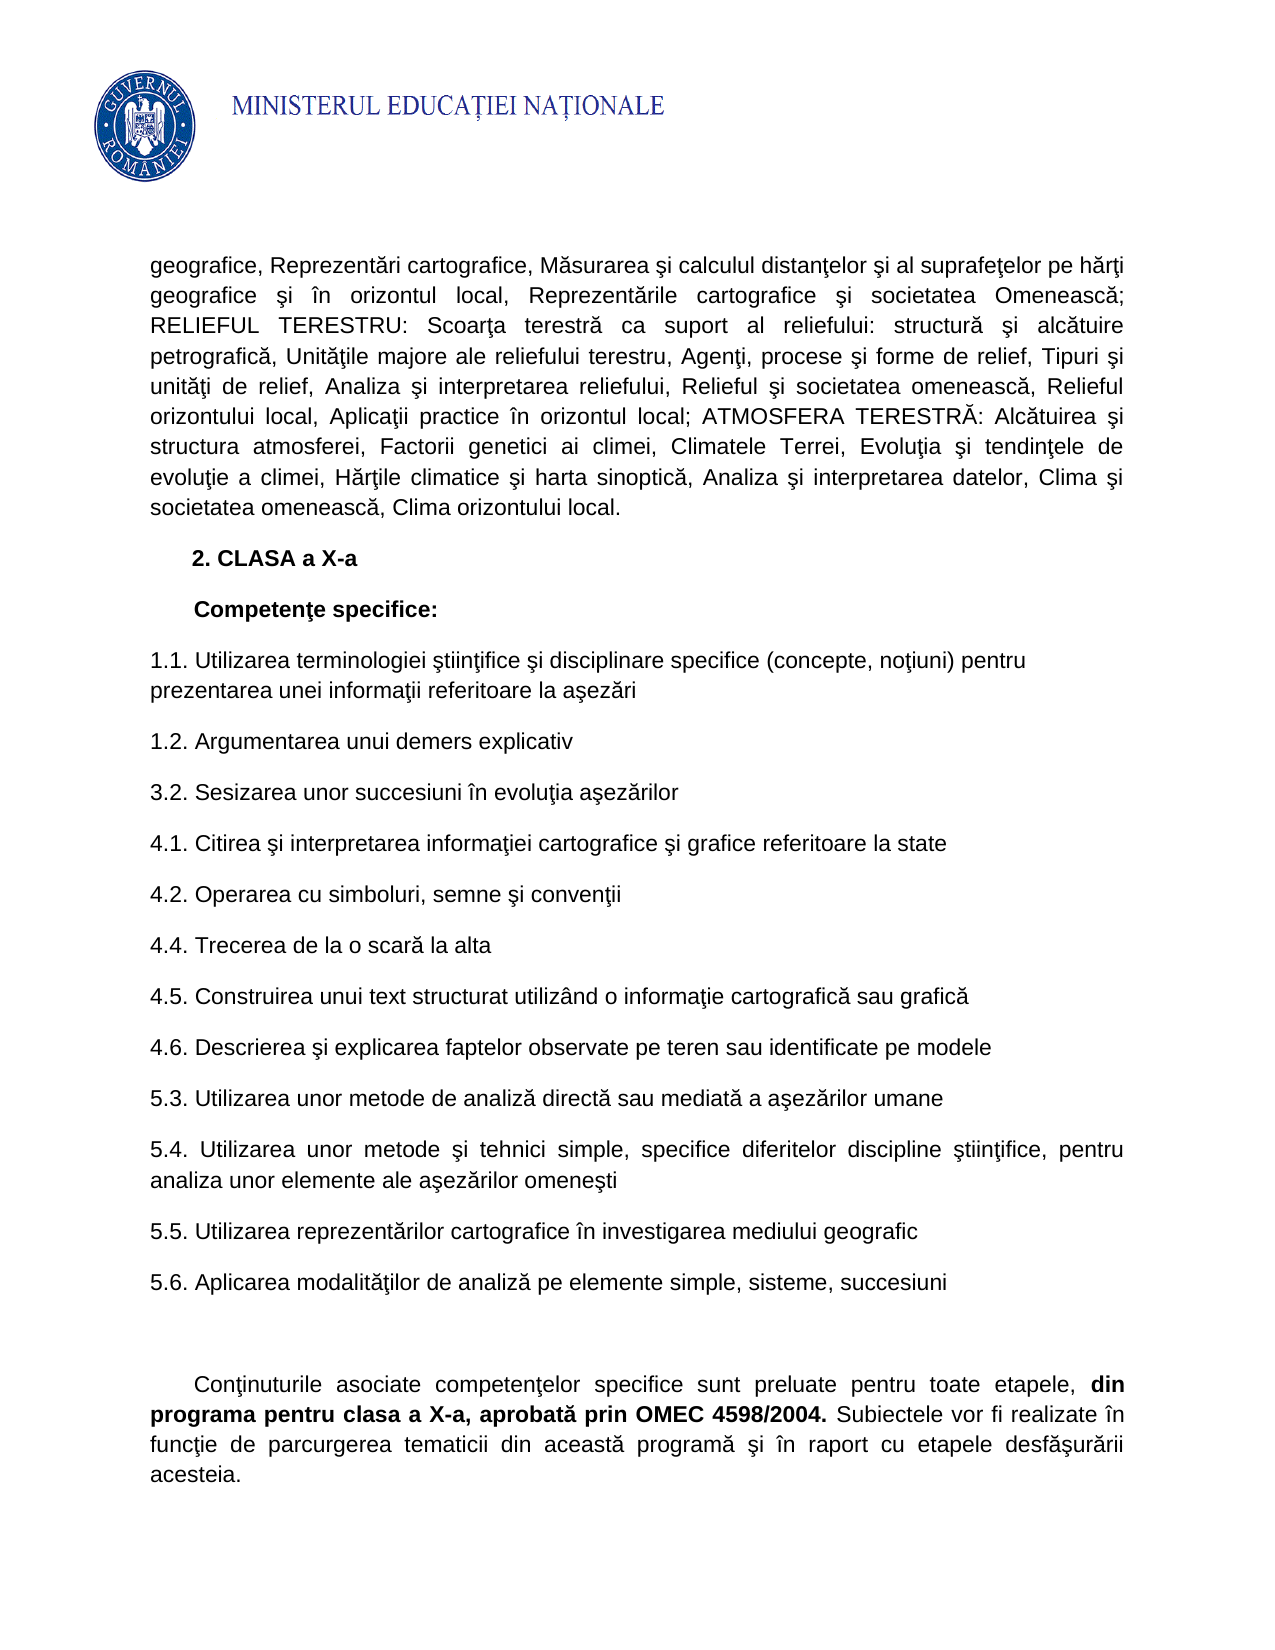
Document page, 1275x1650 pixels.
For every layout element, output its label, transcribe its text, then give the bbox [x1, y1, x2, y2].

text 1.2. Argumentarea unui demers explicativ [150, 728, 1125, 754]
text 5.3. Utilizarea unor metode de analiză directă sau mediată a aşezărilor umane [150, 1085, 1125, 1112]
text 2. CLASA a X-a [192, 545, 1125, 571]
text 4.4. Trecerea de la o scară la alta [150, 932, 1125, 959]
text 4.5. Construirea unui text structurat utilizând o informaţie cartografică sau grafică [150, 983, 1125, 1010]
text 5.5. Utilizarea reprezentărilor cartografice în investigarea mediului geografic [150, 1218, 1125, 1244]
text 4.6. Descrierea şi explicarea faptelor observate pe teren sau identificate pe modele [150, 1034, 1125, 1061]
text 4.1. Citirea şi interpretarea informaţiei cartografice şi grafice referitoare la state [150, 830, 1125, 857]
text 5.6. Aplicarea modalităţilor de analiză pe elemente simple, sisteme, succesiuni [150, 1269, 1125, 1295]
text 1.1. Utilizarea terminologiei ştiinţifice şi disciplinare specifice (concepte, noţiuni) pentru prezentarea unei informaţii referitoare la aşezări [150, 647, 1125, 703]
text Conţinuturile asociate competenţelor specifice sunt preluate pentru toate etapele, din programa pentru clasa a X-a, aprobată prin OMEC 4598/2004. Subiectele vor fi realizate în funcţie de parcurgerea tematicii din această programă şi în raport cu etapele desfăşurării acesteia. [150, 1371, 1125, 1488]
picture [84, 61, 666, 187]
text Competenţe specifice: [193, 596, 1125, 622]
text 3.2. Sesizarea unor succesiuni în evoluţia aşezărilor [150, 779, 1125, 806]
text 4.2. Operarea cu simboluri, semne şi convenţii [150, 881, 1125, 908]
text geografice, Reprezentări cartografice, Măsurarea şi calculul distanţelor şi al suprafeţelor pe hărţi geografice şi în orizontul local, Reprezentările cartografice şi societatea Omenească; RELIEFUL TERESTRU: Scoarţa terestră ca suport al reliefului: structură şi alcătuire petrografică, Unităţile majore ale reliefului terestru, Agenţi, procese şi forme de relief, Tipuri şi unităţi de relief, Analiza şi interpretarea reliefului, Relieful şi societatea omenească, Relieful orizontului local, Aplicaţii practice în orizontul local; ATMOSFERA TERESTRĂ: Alcătuirea şi structura atmosferei, Factorii genetici ai climei, Climatele Terrei, Evoluţia şi tendinţele de evoluţie a climei, Hărţile climatice şi harta sinoptică, Analiza şi interpretarea datelor, Clima şi societatea omenească, Clima orizontului local. [150, 252, 1125, 520]
text 5.4. Utilizarea unor metode şi tehnici simple, specifice diferitelor discipline ştiinţifice, pentru analiza unor elemente ale aşezărilor omeneşti [150, 1136, 1125, 1193]
